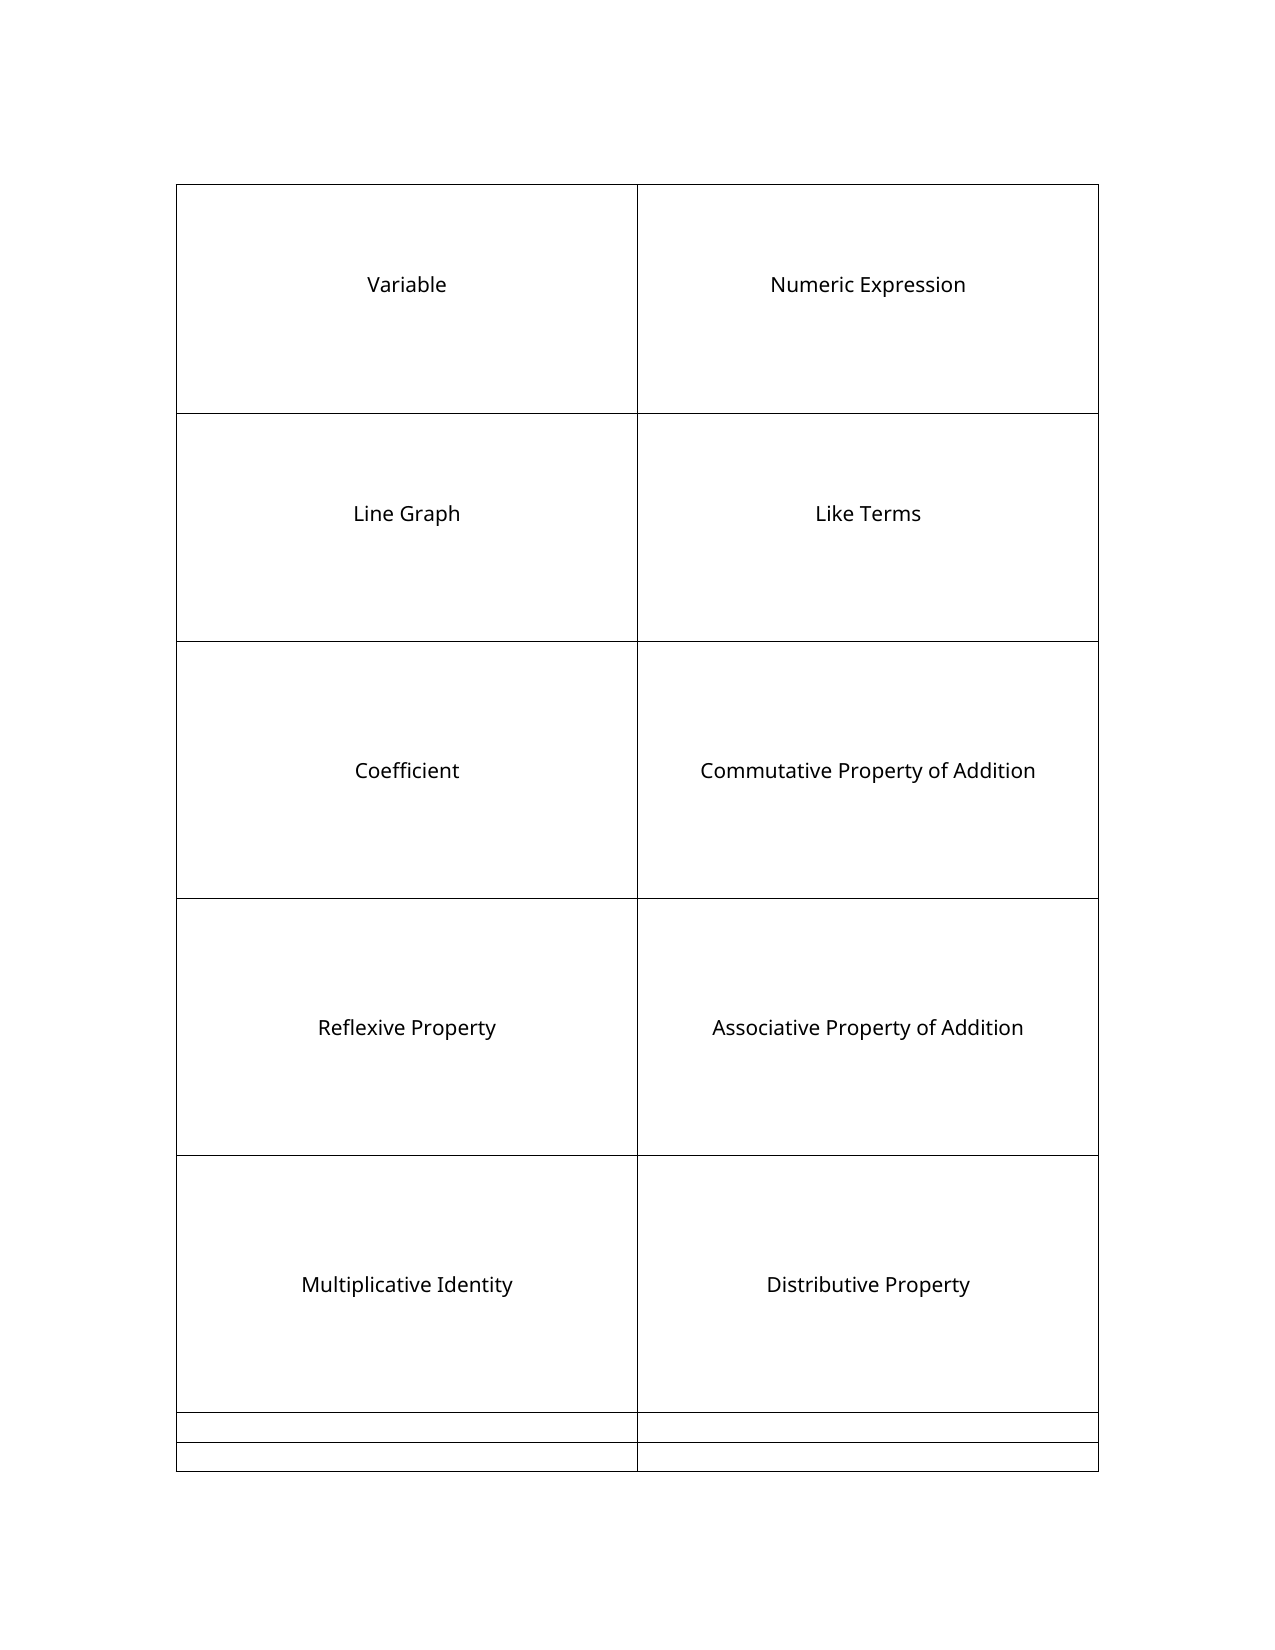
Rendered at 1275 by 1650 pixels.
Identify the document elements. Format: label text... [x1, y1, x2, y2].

table_header Numeric Expression [638, 185, 1098, 413]
table_cell Coefficient [177, 642, 637, 898]
table_cell Reflexive Property [177, 899, 637, 1155]
table_cell Distributive Property [638, 1156, 1098, 1412]
table_cell Multiplicative Identity [177, 1156, 637, 1412]
table_header Variable [177, 185, 637, 413]
table_cell Like Terms [638, 414, 1098, 641]
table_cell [177, 1443, 637, 1471]
table_cell Line Graph [177, 414, 637, 641]
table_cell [638, 1443, 1098, 1471]
table_cell [638, 1413, 1098, 1442]
table_cell Associative Property of Addition [638, 899, 1098, 1155]
table_cell [177, 1413, 637, 1442]
table_cell Commutative Property of Addition [638, 642, 1098, 898]
